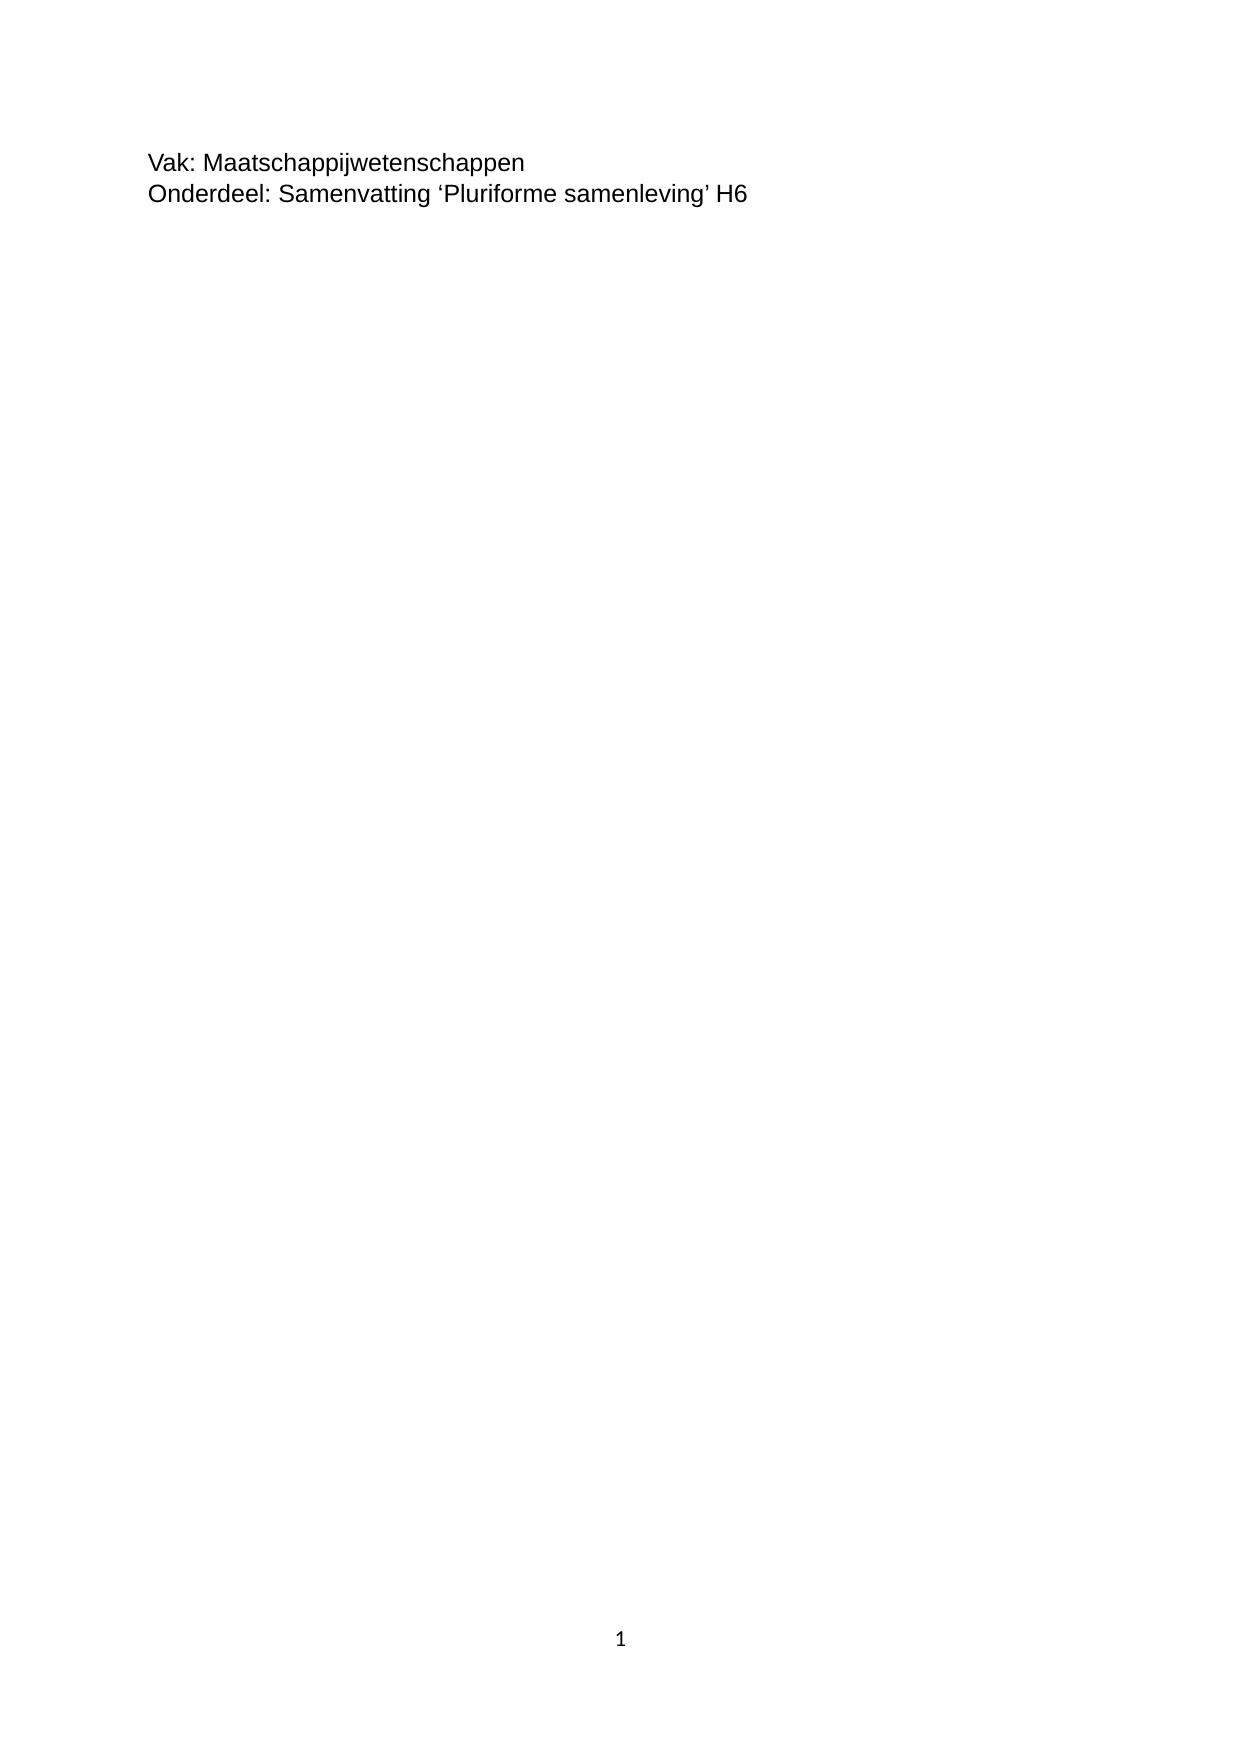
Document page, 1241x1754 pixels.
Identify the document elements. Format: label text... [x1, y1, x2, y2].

text Vak: Maatschappijwetenschappen Onderdeel: Samenvatting ‘Pluriforme samenleving’ H6 [148, 148, 1093, 207]
